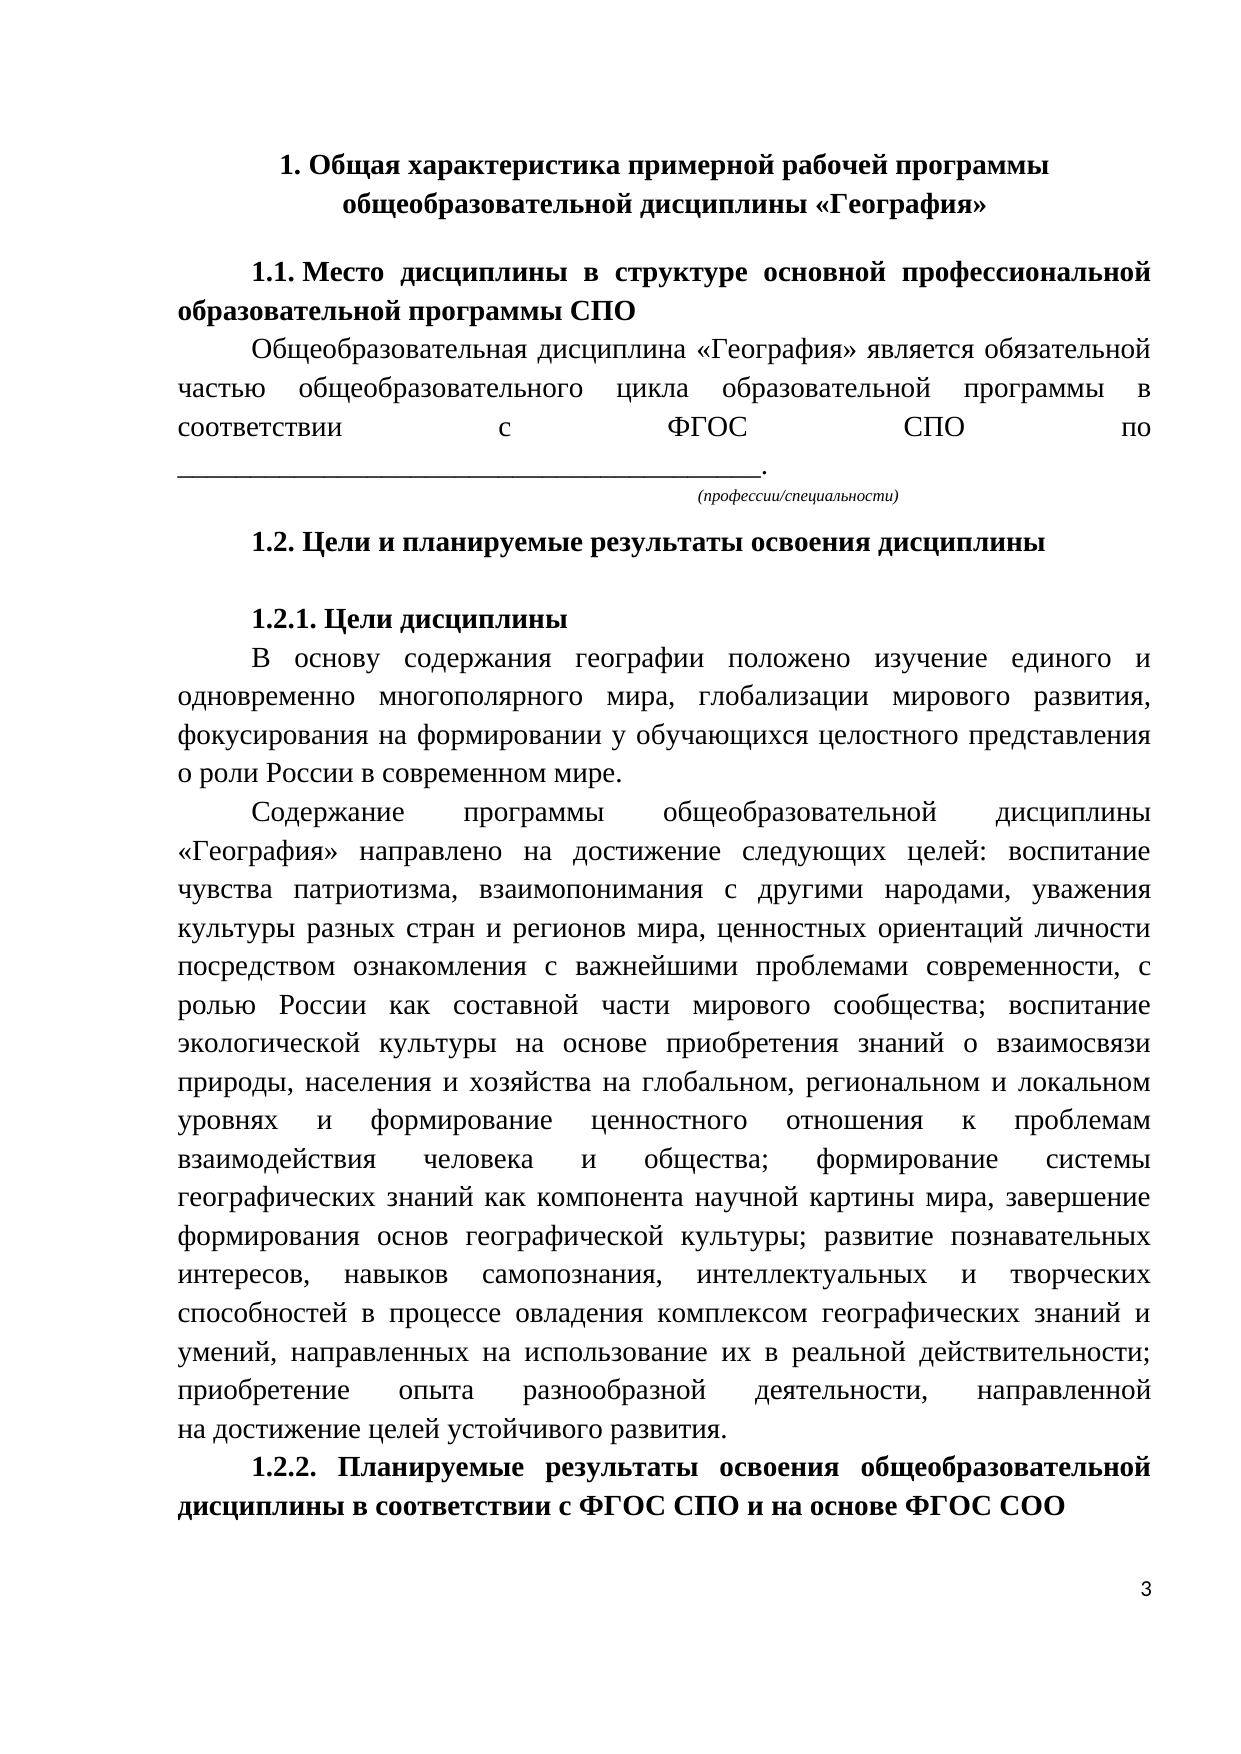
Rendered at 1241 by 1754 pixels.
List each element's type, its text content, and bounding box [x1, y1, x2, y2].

text 1.1. Место дисциплины в структуре основной профессиональной образовательной программы СПО [177, 254, 1152, 327]
text 1.2.1. Цели дисциплины [177, 601, 1152, 635]
text Содержание программы общеобразовательной дисциплины «География» направлено на достижение следующих целей: воспитание чувства патриотизма, взаимопонимания с другими народами, уважения культуры разных стран и регионов мира, ценностных ориентаций личности посредством ознакомления с важнейшими проблемами современности, с ролью России как составной части мирового сообщества; воспитание экологической культуры на основе приобретения знаний о взаимосвязи природы, населения и хозяйства на глобальном, региональном и локальном уровнях и формирование ценностного отношения к проблемам взаимодействия человека и общества; формирование системы географических знаний как компонента научной картины мира, завершение формирования основ географической культуры; развитие познавательных интересов, навыков самопознания, интеллектуальных и творческих способностей в процессе овладения комплексом географических знаний и умений, направленных на использование их в реальной действительности; приобретение опыта разнообразной деятельности, направленной на достижение целей устойчивого развития. [177, 794, 1152, 1444]
text 1.2.2. Планируемые результаты освоения общеобразовательной дисциплины в соответствии с ФГОС СПО и на основе ФГОС СОО [177, 1449, 1152, 1521]
text 1.2. Цели и планируемые результаты освоения дисциплины [177, 524, 1152, 558]
text (профессии/специальности) [177, 486, 1152, 519]
text В основу содержания географии положено изучение единого и одновременно многополярного мира, глобализации мирового развития, фокусирования на формировании у обучающихся целостного представления о роли России в современном мире. [177, 640, 1152, 789]
text Общеобразовательная дисциплина «География» является обязательной частью общеобразовательного цикла образовательной программы в соответствии с ФГОС СПО по ________________________________________. [177, 332, 1152, 481]
subtitle 1. Общая характеристика примерной рабочей программы общеобразовательной дисциплины «География» [177, 147, 1152, 219]
